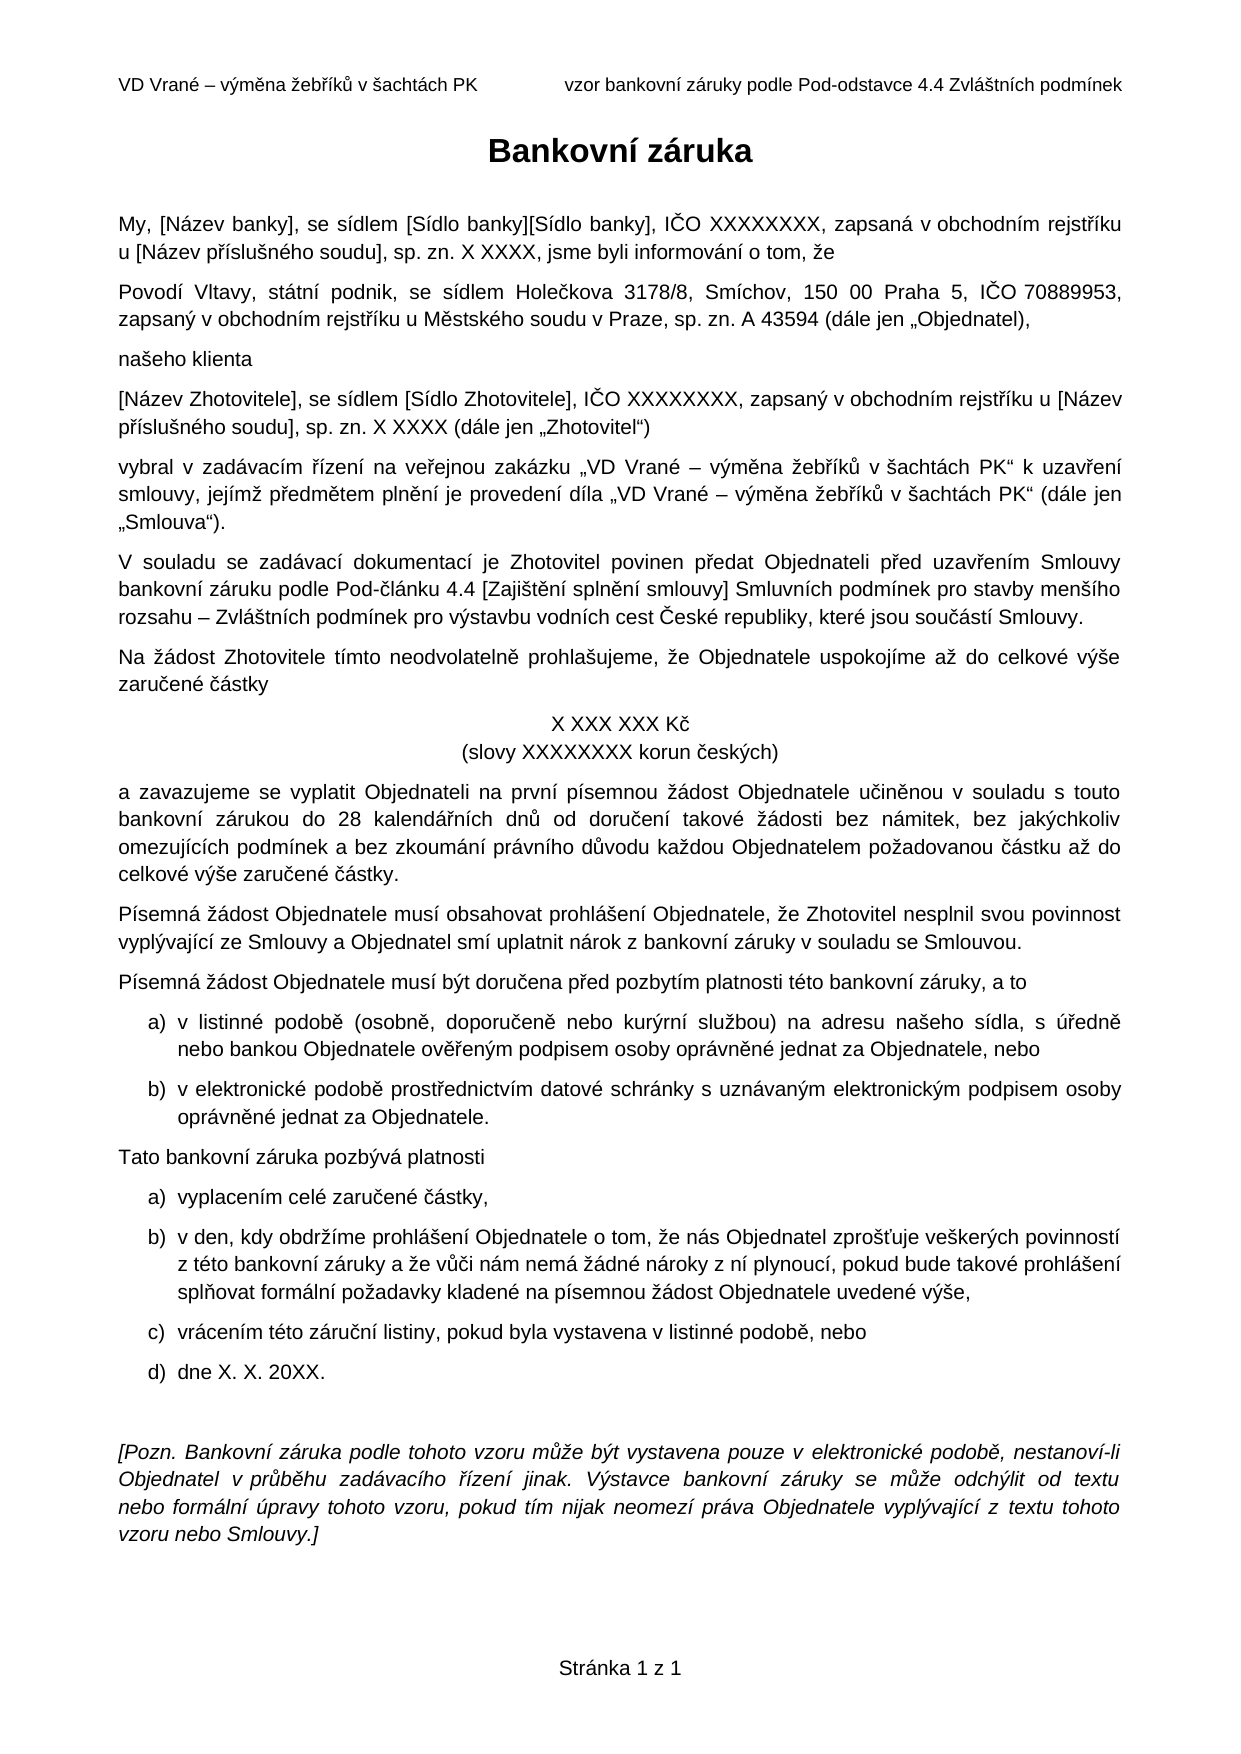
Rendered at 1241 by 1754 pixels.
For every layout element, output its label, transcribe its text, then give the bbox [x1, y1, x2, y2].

text Kč [118, 712, 1122, 736]
list v listinné podobě (osobně, doporučeně nebo kurýrní službou) na adresu našeho sídla, s úředně nebo bankou Objednatele ověřeným podpisem osoby oprávněné jednat za Objednatele, nebo [148, 1010, 1122, 1061]
text Na žádost Zhotovitele tímto neodvolatelně prohlašujeme, že Objednatele uspokojíme až do celkové výše zaručené částky [118, 645, 1122, 696]
list vyplacením celé zaručené částky, [148, 1185, 1122, 1209]
text a zavazujeme se vyplatit Objednateli na první písemnou žádost Objednatele učiněnou v souladu s touto bankovní zárukou do 28 kalendářních dnů od doručení takové žádosti bez námitek, bez jakýchkoliv omezujících podmínek a bez zkoumání právního důvodu každou Objednatelem požadovanou částku až do celkové výše zaručené částky. [118, 780, 1122, 886]
text (slovy korun českých) [118, 740, 1122, 764]
text dne . [148, 1360, 1122, 1384]
text vybral v zadávacím řízení na veřejnou zakázku „VD Vrané – výměna žebříků v šachtách PK“ k uzavření smlouvy, jejímž předmětem plnění je provedení díla „VD Vrané – výměna žebříků v šachtách PK“ (dále jen „Smlouva“). [118, 455, 1122, 534]
text [Pozn. Bankovní záruka podle tohoto vzoru může být vystavena pouze v elektronické podobě, nestanoví-li Objednatel v průběhu zadávacího řízení jinak. Výstavce bankovní záruky se může odchýlit od textu nebo formální úpravy tohoto vzoru, pokud tím nijak neomezí práva Objednatele vyplývající z textu tohoto vzoru nebo Smlouvy.] [118, 1440, 1122, 1546]
text My, , se sídlem [Sídlo banky], IČO , zapsaná v obchodním rejstříku u , sp. zn. , jsme byli informování o tom, že [118, 212, 1122, 264]
text našeho klienta [118, 347, 1122, 371]
text Písemná žádost Objednatele musí obsahovat prohlášení Objednatele, že Zhotovitel nesplnil svou povinnost vyplývající ze Smlouvy a Objednatel smí uplatnit nárok z bankovní záruky v souladu se Smlouvou. [118, 902, 1122, 954]
text Písemná žádost Objednatele musí být doručena před pozbytím platnosti této bankovní záruky, a to [118, 970, 1122, 994]
text Povodí Vltavy, státní podnik, se sídlem Holečkova 3178/8, Smíchov, 150 00 Praha 5, IČO 70889953, zapsaný v obchodním rejstříku u Městského soudu v Praze, sp. zn. A 43594 (dále jen „Objednatel), [118, 280, 1122, 331]
text v den, kdy obdržíme prohlášení Objednatele o tom, že nás Objednatel zprošťuje veškerých povinností z této bankovní záruky a že vůči nám nemá žádné nároky z ní plynoucí, pokud bude takové prohlášení splňovat formální požadavky kladené na písemnou žádost Objednatele uvedené výše, [148, 1225, 1122, 1304]
text Tato bankovní záruka pozbývá platnosti [118, 1145, 1122, 1169]
title Bankovní záruka [118, 131, 1122, 169]
text v elektronické podobě prostřednictvím datové schránky s uznávaným elektronickým podpisem osoby oprávněné jednat za Objednatele. [148, 1077, 1122, 1129]
text , se sídlem , IČO , zapsaný v obchodním rejstříku u , sp. zn. (dále jen „Zhotovitel“) [118, 387, 1122, 439]
text vrácením této záruční listiny, pokud byla vystavena v listinné podobě, nebo [148, 1320, 1122, 1344]
text V souladu se zadávací dokumentací je Zhotovitel povinen předat Objednateli před uzavřením Smlouvy bankovní záruku podle Pod-článku 4.4 [Zajištění splnění smlouvy] Smluvních podmínek pro stavby menšího rozsahu – Zvláštních podmínek pro výstavbu vodních cest České republiky, které jsou součástí Smlouvy. [118, 550, 1122, 629]
